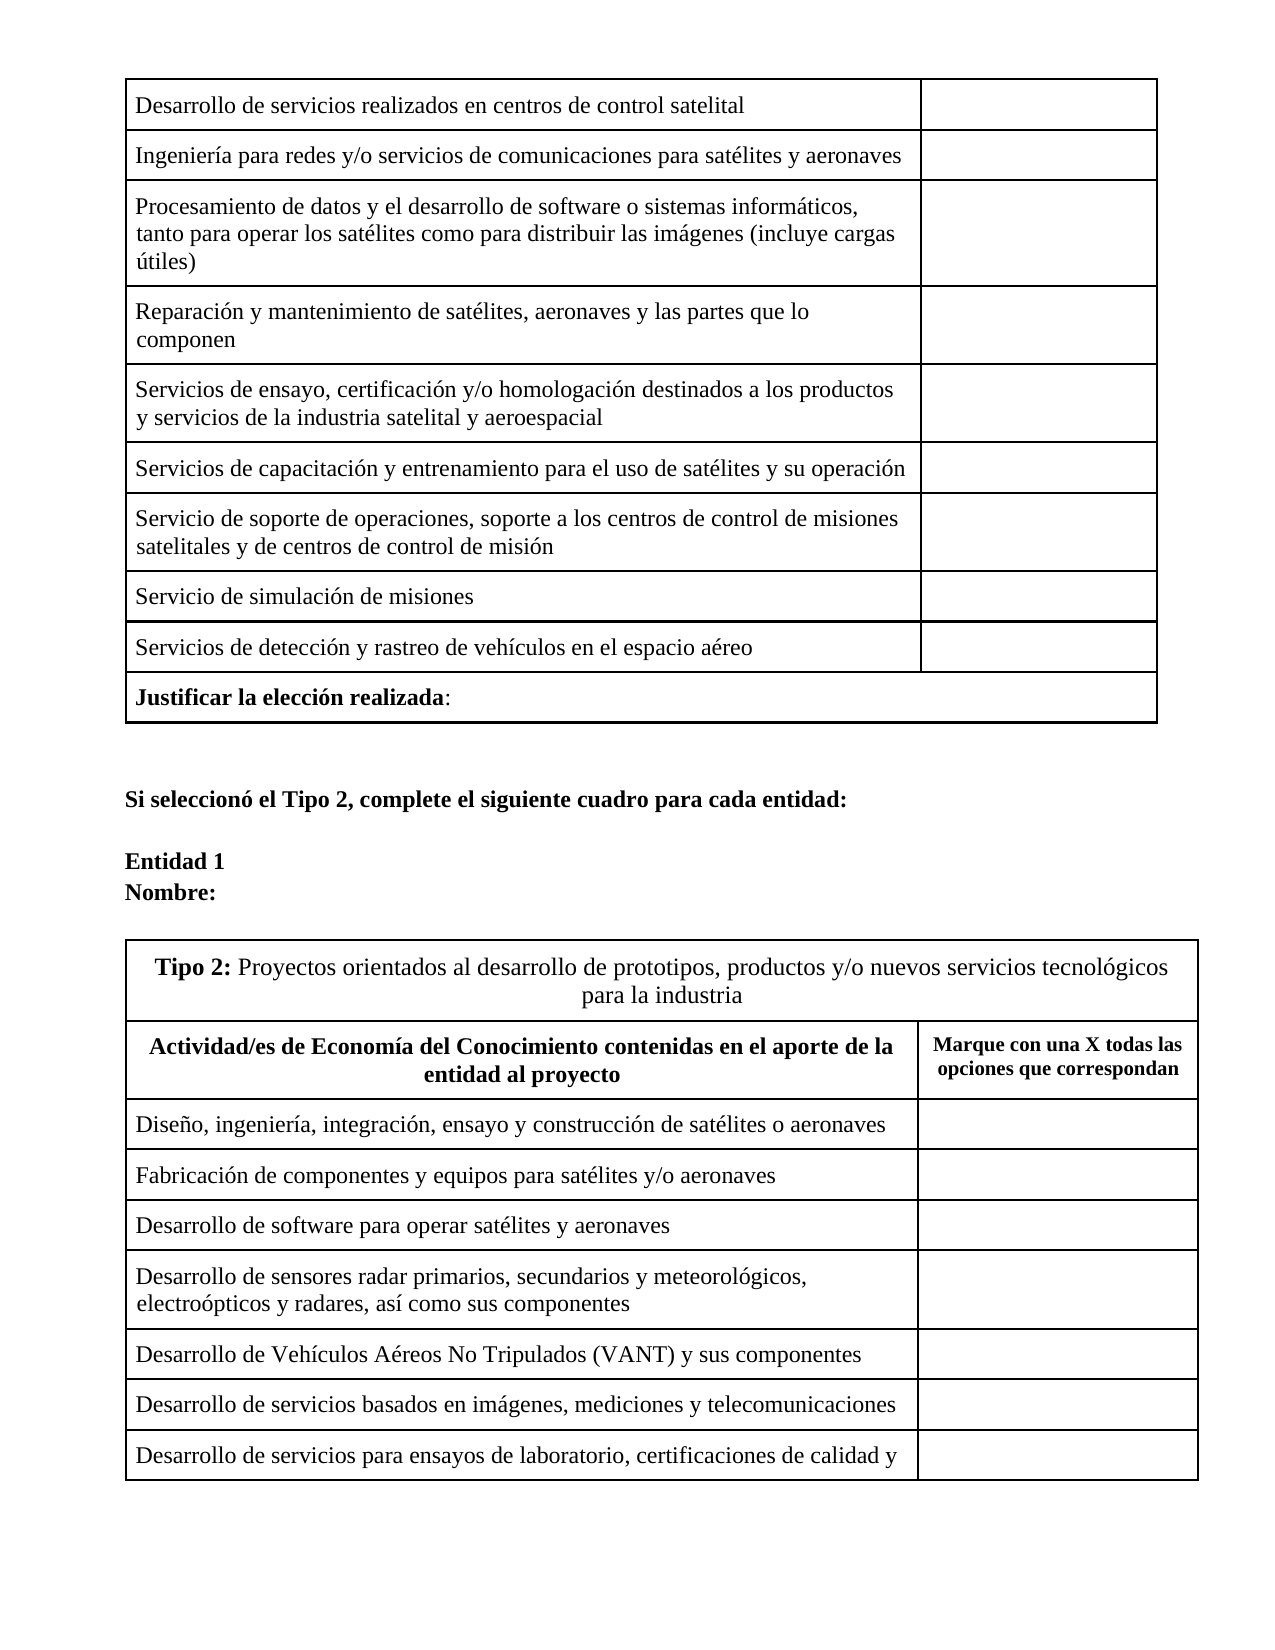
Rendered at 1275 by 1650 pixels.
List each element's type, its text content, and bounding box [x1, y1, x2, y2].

table_cell Procesamiento de datos y el desarrollo de software o sistemas informáticos, tanto para operar los satélites como para distribuir las imágenes (incluye cargas útiles) [127, 181, 920, 285]
table_cell Servicios de detección y rastreo de vehículos en el espacio aéreo [127, 623, 920, 671]
table_cell Desarrollo de software para operar satélites y aeronaves [127, 1201, 917, 1249]
table_cell [919, 1251, 1197, 1327]
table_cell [127, 1431, 917, 1479]
table_cell [922, 80, 1156, 129]
table_cell [919, 1431, 1197, 1479]
table_cell Desarrollo de servicios basados en imágenes, mediciones y telecomunicaciones [127, 1380, 917, 1428]
table_cell [922, 572, 1156, 620]
table_cell [922, 287, 1156, 363]
table_cell Servicios de ensayo, certificación y/o homologación destinados a los productos y servicios de la industria satelital y aeroespacial [127, 365, 920, 441]
table_cell [922, 181, 1156, 285]
table_cell [922, 443, 1156, 492]
table_header Tipo 2: Proyectos orientados al desarrollo de prototipos, productos y/o nuevos servicios tecnológicos para la industria [127, 941, 1197, 1020]
table_cell Servicios de capacitación y entrenamiento para el uso de satélites y su operación [127, 443, 920, 492]
table_cell [919, 1201, 1197, 1249]
table_cell [919, 1100, 1197, 1148]
table_cell Diseño, ingeniería, integración, ensayo y construcción de satélites o aeronaves [127, 1100, 917, 1148]
text Si seleccionó el Tipo 2, complete el siguiente cuadro para cada entidad: [124, 785, 1197, 813]
table_cell [922, 494, 1156, 570]
table_cell [922, 131, 1156, 179]
table_cell Justificar la elección realizada: [127, 673, 1156, 721]
table_cell Desarrollo de servicios realizados en centros de control satelital [127, 80, 920, 129]
table_cell [922, 365, 1156, 441]
table_cell [919, 1380, 1197, 1428]
table_cell [919, 1330, 1197, 1378]
table_cell Marque con una X todas las opciones que correspondan [919, 1022, 1197, 1098]
table_cell Desarrollo de Vehículos Aéreos No Tripulados (VANT) y sus componentes [127, 1330, 917, 1378]
table_cell Desarrollo de sensores radar primarios, secundarios y meteorológicos, electroópticos y radares, así como sus componentes [127, 1251, 917, 1327]
table_cell Servicio de simulación de misiones [127, 572, 920, 620]
table_cell Servicio de soporte de operaciones, soporte a los centros de control de misiones satelitales y de centros de control de misión [127, 494, 920, 570]
table_cell Fabricación de componentes y equipos para satélites y/o aeronaves [127, 1150, 917, 1199]
table_cell [919, 1150, 1197, 1199]
text Entidad 1 [124, 847, 1197, 874]
table_cell Actividad/es de Economía del Conocimiento contenidas en el aporte de la entidad al proyecto [127, 1022, 917, 1098]
table_cell Ingeniería para redes y/o servicios de comunicaciones para satélites y aeronaves [127, 131, 920, 179]
text Nombre: [124, 878, 1197, 905]
table_cell [922, 623, 1156, 671]
table_cell Reparación y mantenimiento de satélites, aeronaves y las partes que lo componen [127, 287, 920, 363]
